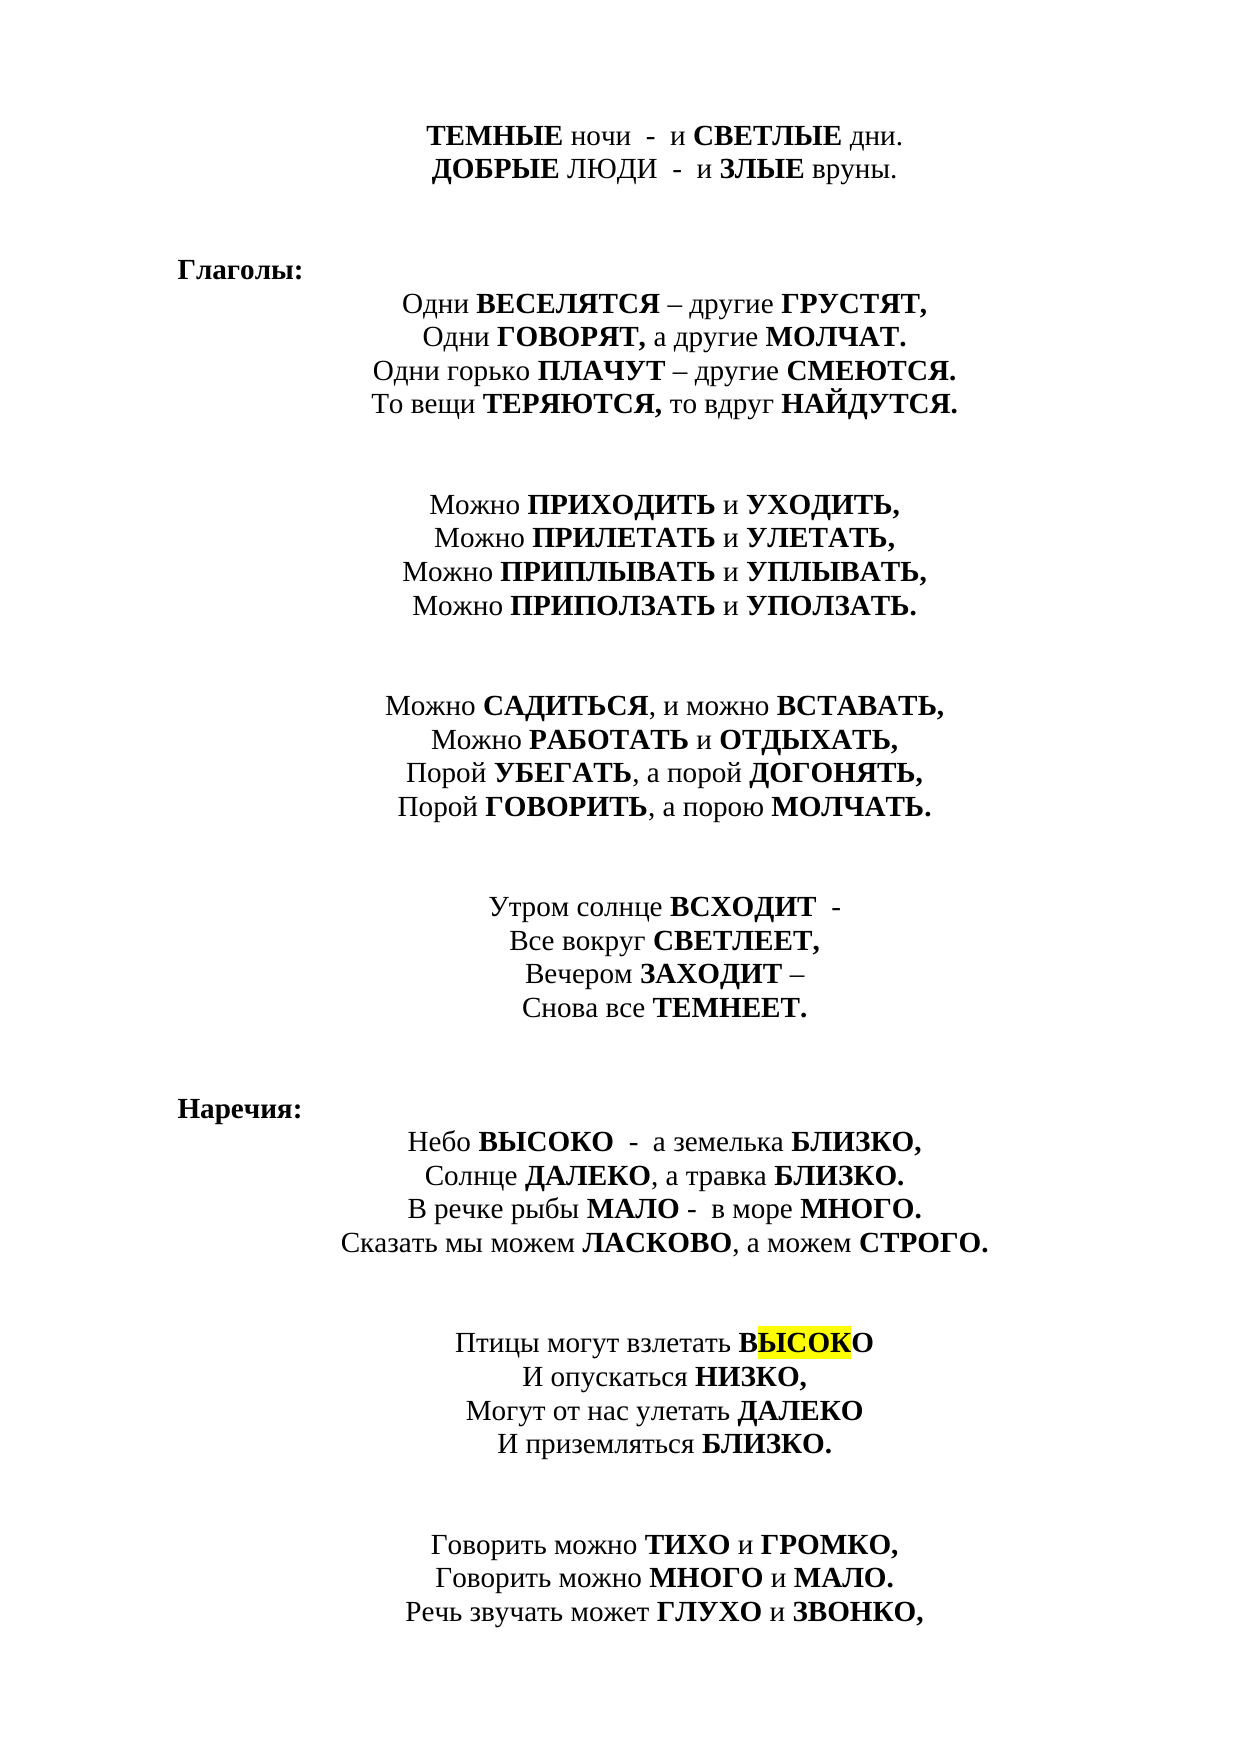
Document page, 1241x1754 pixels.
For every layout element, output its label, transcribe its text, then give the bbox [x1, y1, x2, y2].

text ДОБРЫЕ ЛЮДИ - и ЗЛЫЕ вруны. [177, 152, 1152, 185]
text Вечером ЗАХОДИТ – [177, 957, 1152, 990]
text Птицы могут взлетать ВЫСОКО [177, 1326, 758, 1359]
text Наречия: [177, 1091, 1152, 1124]
text Говорить можно ТИХО и ГРОМКО, [177, 1527, 1152, 1560]
text То вещи ТЕРЯЮТСЯ, то вдруг НАЙДУТСЯ. [177, 386, 1152, 420]
text Можно ПРИПОЛЗАТЬ и УПОЛЗАТЬ. [177, 588, 1152, 621]
text Одни ВЕСЕЛЯТСЯ – другие ГРУСТЯТ, [177, 286, 1152, 319]
text Птицы могут взлетать ВЫСОКО [851, 1326, 1152, 1359]
text Небо ВЫСОКО - а земелька БЛИЗКО, [177, 1124, 1152, 1158]
text Можно ПРИЛЕТАТЬ и УЛЕТАТЬ, [177, 521, 1152, 554]
text ТЕМНЫЕ ночи - и СВЕТЛЫЕ дни. [177, 118, 1152, 152]
text Глаголы: [177, 252, 1152, 286]
text Порой ГОВОРИТЬ, а порою МОЛЧАТЬ. [177, 789, 1152, 822]
text Говорить можно МНОГО и МАЛО. [177, 1560, 1152, 1594]
text Порой УБЕГАТЬ, а порой ДОГОНЯТЬ, [177, 755, 1152, 789]
text Одни горько ПЛАЧУТ – другие СМЕЮТСЯ. [177, 353, 1152, 386]
text Одни ГОВОРЯТ, а другие МОЛЧАТ. [177, 319, 1152, 353]
text В речке рыбы МАЛО - в море МНОГО. [177, 1191, 1152, 1225]
text Все вокруг СВЕТЛЕЕТ, [177, 923, 1152, 957]
text Солнце ДАЛЕКО, а травка БЛИЗКО. [177, 1158, 1152, 1191]
text Могут от нас улетать ДАЛЕКО [177, 1393, 1152, 1426]
text И приземляться БЛИЗКО. [177, 1426, 1152, 1460]
text Можно ПРИХОДИТЬ и УХОДИТЬ, [177, 487, 1152, 521]
text Утром солнце ВСХОДИТ - [177, 889, 1152, 923]
text Можно ПРИПЛЫВАТЬ и УПЛЫВАТЬ, [177, 554, 1152, 588]
text Можно САДИТЬСЯ, и можно ВСТАВАТЬ, [177, 688, 1152, 722]
text Снова все ТЕМНЕЕТ. [177, 990, 1152, 1024]
text И опускаться НИЗКО, [177, 1359, 1152, 1393]
text Речь звучать может ГЛУХО и ЗВОНКО, [177, 1594, 1152, 1627]
text Можно РАБОТАТЬ и ОТДЫХАТЬ, [177, 722, 1152, 755]
text Сказать мы можем ЛАСКОВО, а можем СТРОГО. [177, 1225, 1152, 1258]
